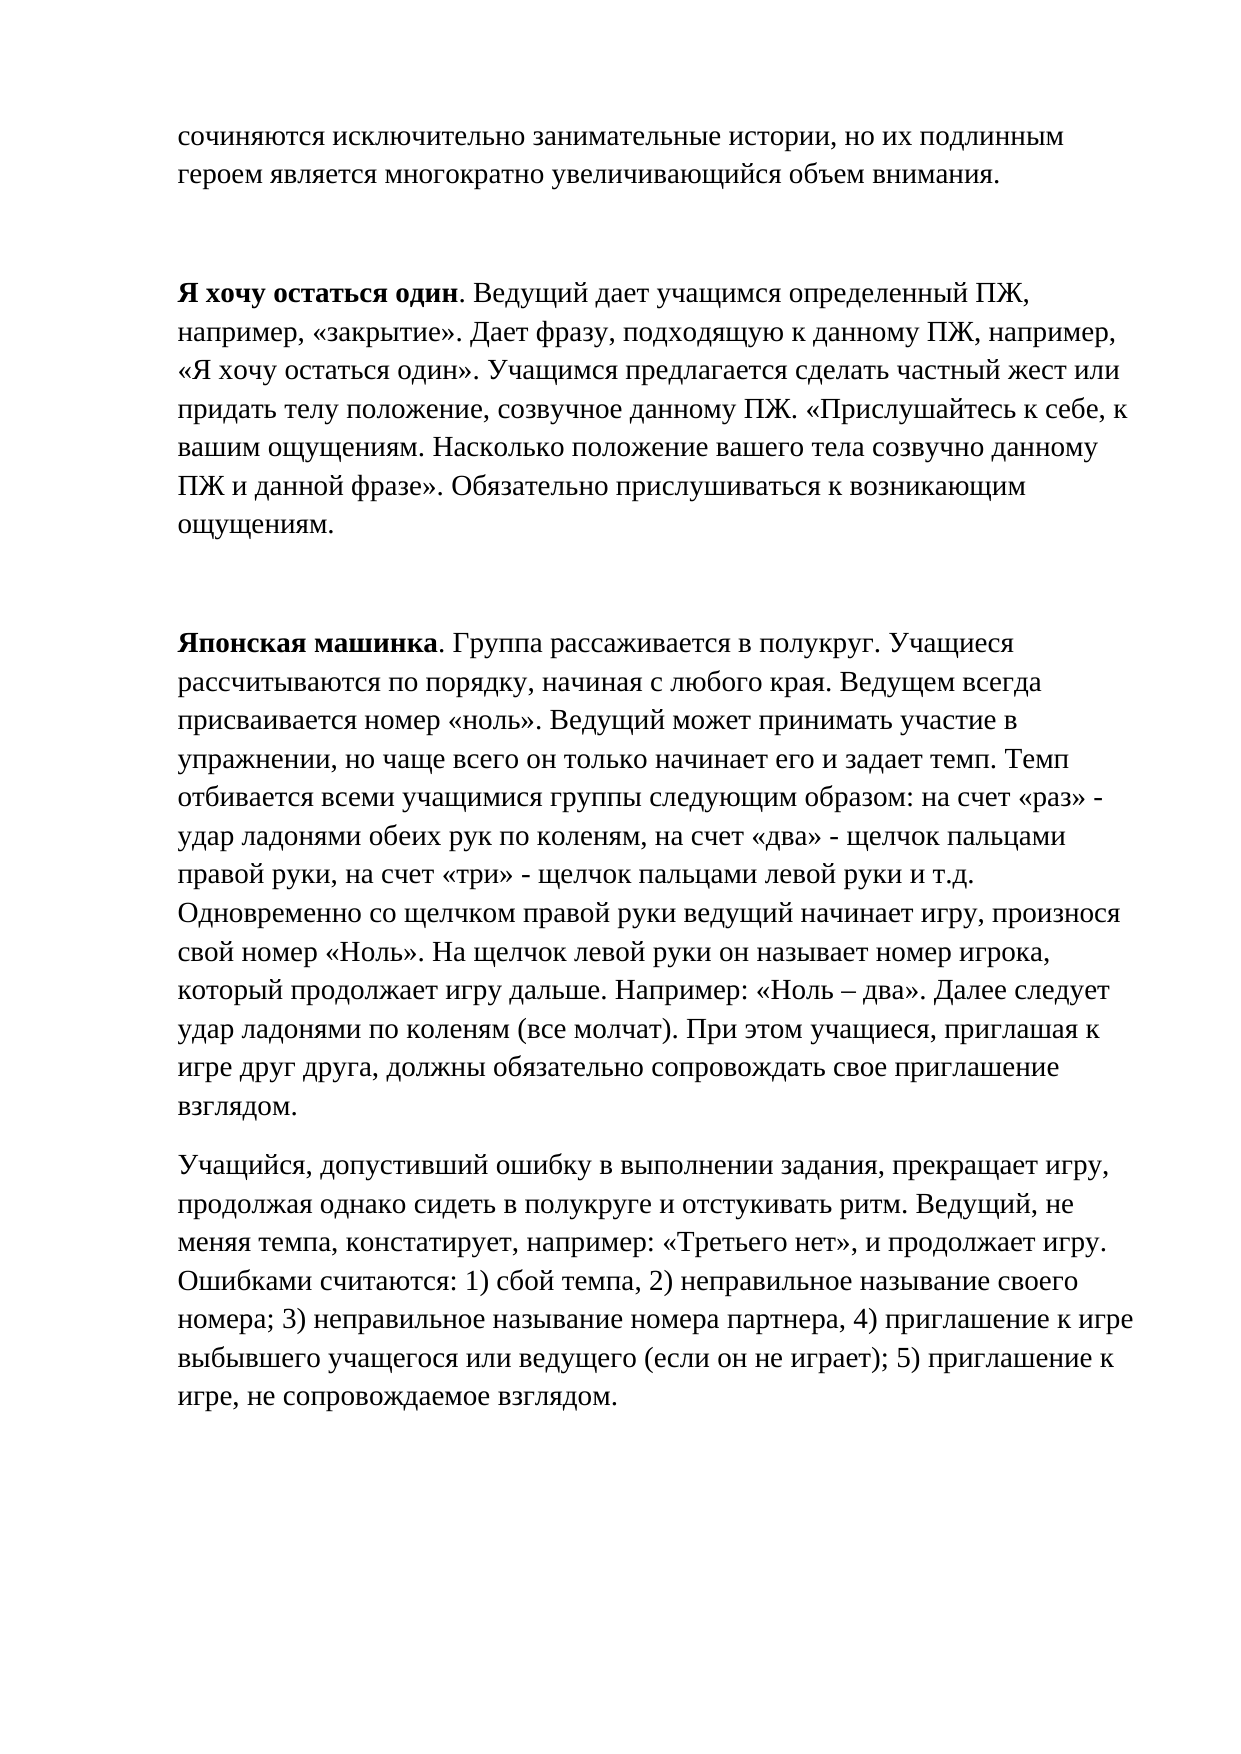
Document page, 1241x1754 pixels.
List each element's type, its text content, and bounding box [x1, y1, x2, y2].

text Японская машинка. Группа рассаживается в полукруг. Учащиеся рассчитываются по порядку, начиная с любого края. Ведущем всегда присваивается номер «ноль». Ведущий может принимать участие в упражнении, но чаще всего он только начинает его и задает темп. Темп отбивается всеми учащимися группы следующим образом: на счет «раз» - удар ладонями обеих рук по коленям, на счет «два» - щелчок пальцами правой руки, на счет «три» - щелчок пальцами левой руки и т.д. Одновременно со щелчком правой руки ведущий начинает игру, произнося свой номер «Ноль». На щелчок левой руки он называет номер игрока, который продолжает игру дальше. Например: «Ноль – два». Далее следует удар ладонями по коленям (все молчат). При этом учащиеся, приглашая к игре друг друга, должны обязательно сопровождать свое приглашение взглядом. [177, 625, 1152, 1121]
text Я хочу остаться один. Ведущий дает учащимся определенный ПЖ, например, «закрытие». Дает фразу, подходящую к данному ПЖ, например, «Я хочу остаться один». Учащимся предлагается сделать частный жест или придать телу положение, созвучное данному ПЖ. «Прислушайтесь к себе, к вашим ощущениям. Насколько положение вашего тела созвучно данному ПЖ и данной фразе». Обязательно прислушиваться к возникающим ощущениям. [177, 275, 1152, 540]
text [177, 118, 1152, 190]
text Учащийся, допустивший ошибку в выполнении задания, прекращает игру, продолжая однако сидеть в полукруге и отстукивать ритм. Ведущий, не меняя темпа, констатирует, например: «Третьего нет», и продолжает игру. Ошибками считаются: 1) сбой темпа, 2) неправильное называние своего номера; 3) неправильное называние номера партнера, 4) приглашение к игре выбывшего учащегося или ведущего (если он не играет); 5) приглашение к игре, не сопровождаемое взглядом. [177, 1147, 1152, 1412]
